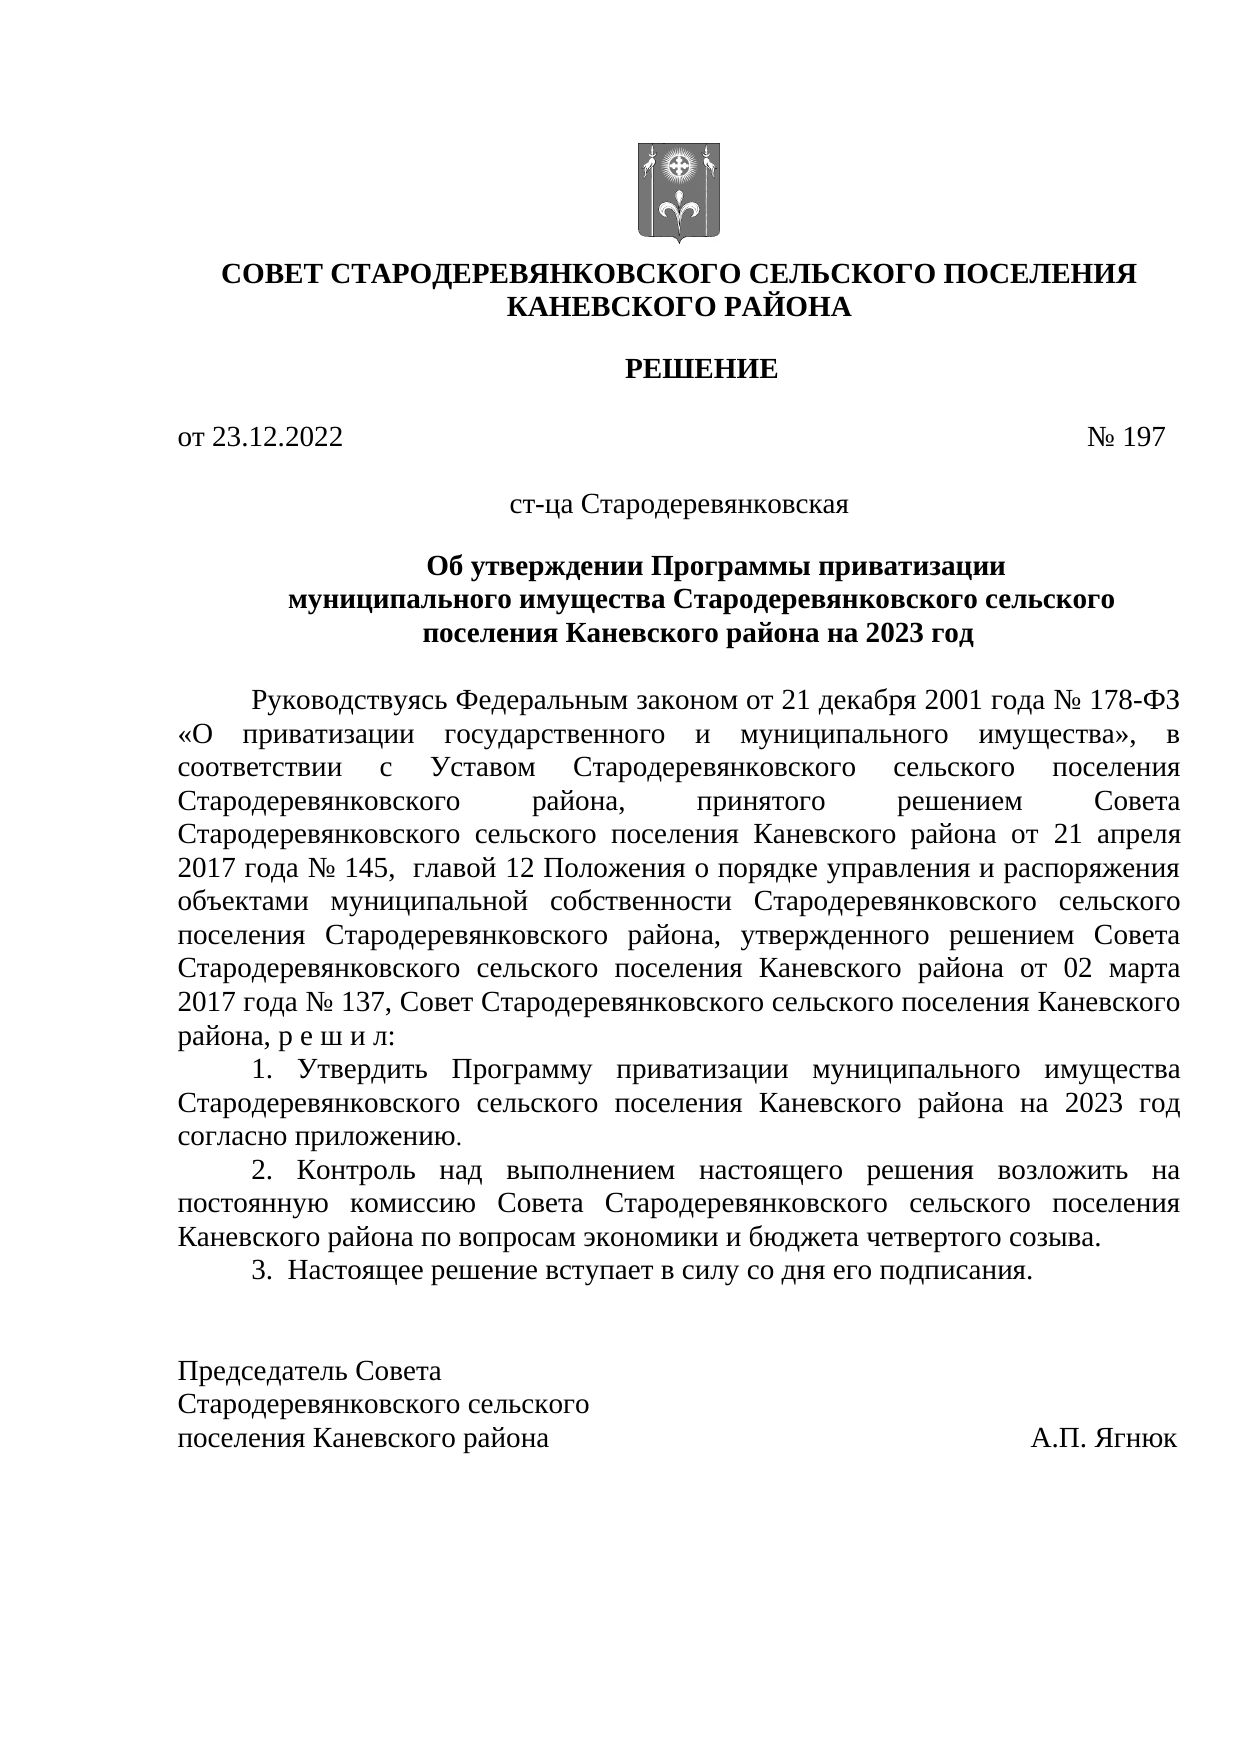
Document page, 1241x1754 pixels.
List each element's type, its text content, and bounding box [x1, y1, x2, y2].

text от 23.12.2022 № 197 [177, 419, 1181, 452]
subtitle муниципального имущества Стародеревянковского сельского [177, 582, 1181, 615]
text 1. Утвердить Программу приватизации муниципального имущества Стародеревянковского сельского поселения Каневского района на 2023 год согласно приложению. [177, 1051, 1181, 1152]
text Председатель Совета [177, 1353, 1181, 1387]
subtitle РЕШЕНИЕ [177, 352, 1181, 385]
text 3. Настоящее решение вступает в силу со дня его подписания. [177, 1252, 1181, 1286]
text поселения Каневского района А.П. Ягнюк [177, 1420, 1181, 1454]
subtitle Об утверждении Программы приватизации [177, 548, 1181, 582]
text Стародеревянковского сельского [177, 1387, 1181, 1420]
text КАНЕВСКОГО РАЙОНА [177, 289, 1181, 323]
subtitle поселения Каневского района на 2023 год [177, 615, 1181, 682]
text СОВЕТ СТАРОДЕРЕВЯНКОВСКОГО СЕЛЬСКОГО ПОСЕЛЕНИЯ [177, 256, 1181, 289]
text ст-ца Стародеревянковская [177, 486, 1181, 519]
text 2. Контроль над выполнением настоящего решения возложить на постоянную комиссию Совета Стародеревянковского сельского поселения Каневского района по вопросам экономики и бюджета четвертого созыва. [177, 1152, 1181, 1252]
text Руководствуясь Федеральным законом от 21 декабря 2001 года № 178-ФЗ «О приватизации государственного и муниципального имущества», в соответствии с Уставом Стародеревянковского сельского поселения Стародеревянковского района, принятого решением Совета Стародеревянковского сельского поселения Каневского района от 21 апреля 2017 года № 145, главой 12 Положения о порядке управления и распоряжения объектами муниципальной собственности Стародеревянковского сельского поселения Стародеревянковского района, утвержденного решением Совета Стародеревянковского сельского поселения Каневского района от 02 марта 2017 года № 137, Совет Стародеревянковского сельского поселения Каневского района, р е ш и л: [177, 682, 1181, 1051]
picture [638, 143, 720, 244]
